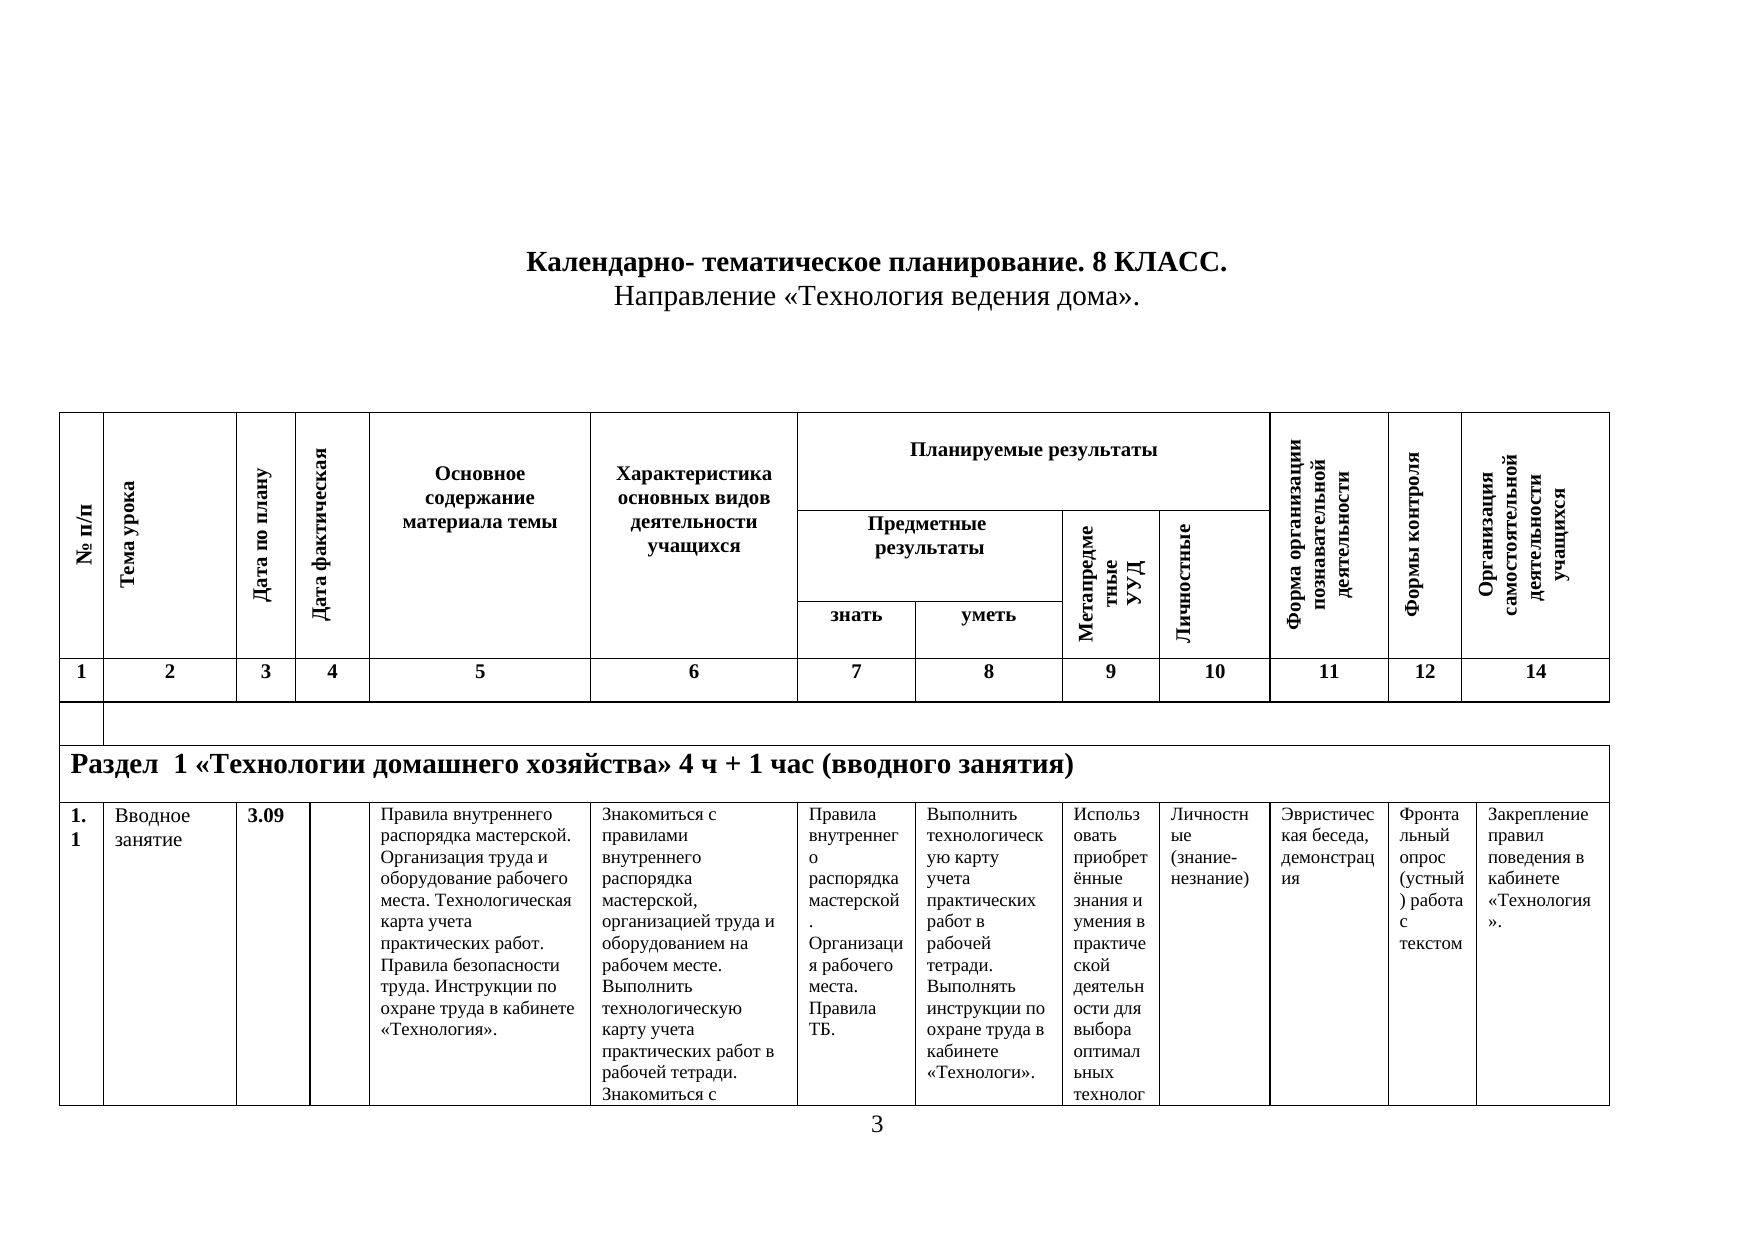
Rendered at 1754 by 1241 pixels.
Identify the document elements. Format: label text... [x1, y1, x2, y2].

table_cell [916, 803, 1062, 1104]
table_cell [798, 803, 915, 1104]
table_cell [370, 803, 590, 1104]
table_cell 12 [1389, 659, 1461, 701]
table_cell 4 [296, 659, 369, 701]
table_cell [1477, 803, 1609, 1104]
table_cell 9 [1063, 659, 1159, 701]
table_header Планируемые результаты [798, 413, 1269, 510]
table_cell 8 [916, 659, 1062, 701]
table_cell 10 [1160, 659, 1269, 701]
table_header Формы контроля [1389, 413, 1461, 657]
table_header Тема урока [104, 413, 236, 657]
text Календарно- тематическое планирование. 8 КЛАСС. Направление «Технология ведения дома». [118, 244, 1636, 311]
table_cell 6 [591, 659, 797, 701]
table_header № п/п [60, 413, 103, 657]
table_cell 5 [370, 659, 590, 701]
table_cell 3 [237, 659, 295, 701]
table_header Форма организации познавательной деятельности [1271, 413, 1388, 657]
table_cell Вводное занятие [104, 803, 236, 1104]
table_cell Раздел 1 «Технологии домашнего хозяйства» 4 ч + 1 час (вводного занятия) [60, 746, 1609, 802]
table_cell 1 [60, 659, 103, 701]
table_cell 14 [1462, 659, 1609, 701]
table_cell 11 [1271, 659, 1388, 701]
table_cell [1160, 803, 1269, 1104]
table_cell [591, 803, 797, 1104]
table_cell 7 [798, 659, 915, 701]
table_cell Предметные результаты [798, 511, 1062, 601]
table_cell уметь [916, 602, 1062, 657]
table_cell Метапредметные УУД [1063, 511, 1159, 657]
table_header Организация самостоятельной деятельности учащихся [1462, 413, 1609, 657]
table_header Дата по плану [237, 413, 295, 657]
table_header Дата фактическая [296, 413, 369, 657]
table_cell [1271, 803, 1388, 1104]
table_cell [1389, 803, 1476, 1104]
table_cell [311, 803, 369, 1104]
table_header Характеристика основных видов деятельности учащихся [591, 413, 797, 657]
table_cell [1063, 803, 1159, 1104]
table_cell знать [798, 602, 915, 657]
table_cell 3.09 [237, 803, 309, 1104]
table_cell 2 [104, 659, 236, 701]
table_cell [60, 703, 103, 745]
table_cell Личностные [1160, 511, 1269, 657]
table_header Основное содержание материала темы [370, 413, 590, 657]
table_cell 1.1 [60, 803, 103, 1104]
